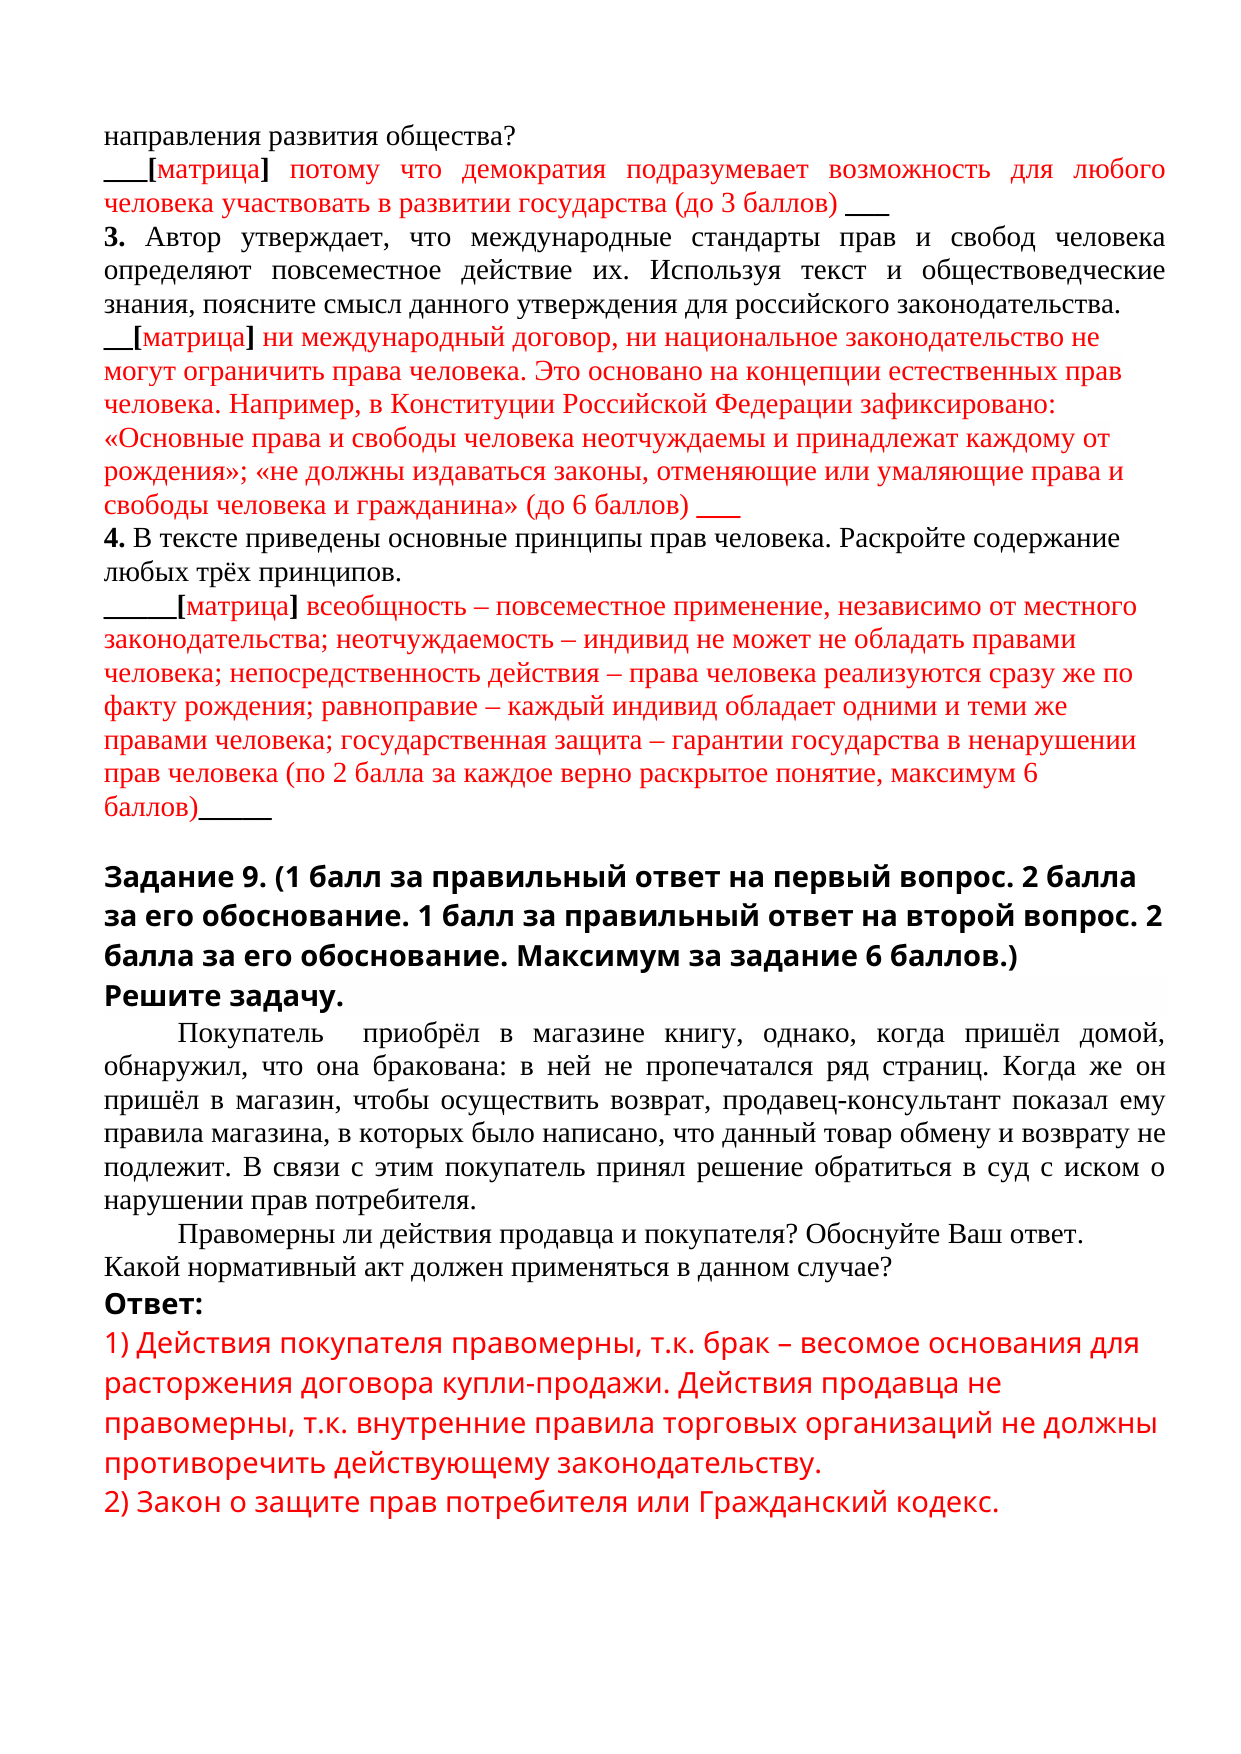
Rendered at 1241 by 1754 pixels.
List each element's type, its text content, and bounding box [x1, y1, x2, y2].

text 3. Автор утверждает, что международные стандарты прав и свобод человека определяют повсеместное действие их. Используя текст и обществоведческие знания, поясните смысл данного утверждения для российского законодательства. [103, 219, 1167, 319]
text Решите задачу. [103, 975, 1167, 1015]
text _____[матрица] всеобщность – повсеместное применение, независимо от местного законодательства; неотчуждаемость – индивид не может не обладать правами человека; непосредственность действия – права человека реализуются сразу же по факту рождения; равноправие – каждый индивид обладает одними и теми же правами человека; государственная защита – гарантии государства в ненарушении прав человека (по 2 балла за каждое верно раскрытое понятие, максимум 6 баллов)_____ [103, 588, 1167, 822]
text Задание 9. (1 балл за правильный ответ на первый вопрос. 2 балла за его обоснование. 1 балл за правильный ответ на второй вопрос. 2 балла за его обоснование. Максимум за задание 6 баллов.) [103, 856, 1167, 975]
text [103, 118, 1167, 152]
text ___[матрица] потому что демократия подразумевает возможность для любого человека участвовать в развитии государства (до 3 баллов) ___ [103, 152, 1167, 219]
text Покупатель приобрёл в магазине книгу, однако, когда пришёл домой, обнаружил, что она бракована: в ней не пропечатался ряд страниц. Когда же он пришёл в магазин, чтобы осуществить возврат, продавец-консультант показал ему правила магазина, в которых было написано, что данный товар обмену и возврату не подлежит. В связи с этим покупатель принял решение обратиться в суд с иском о нарушении прав потребителя. [103, 1015, 1167, 1216]
text Ответ: [103, 1283, 1167, 1323]
text 1) Действия покупателя правомерны, т.к. брак – весомое основания для расторжения договора купли-продажи. Действия продавца не правомерны, т.к. внутренние правила торговых организаций не должны противоречить действующему законодательству. [103, 1323, 1167, 1482]
text Правомерны ли действия продавца и покупателя? Обоснуйте Ваш ответ. Какой нормативный акт должен применяться в данном случае? [103, 1216, 1167, 1283]
text 2) Закон о защите прав потребителя или Гражданский кодекс. [103, 1482, 1167, 1521]
text __[матрица] ни международный договор, ни национальное законодательство не могут ограничить права человека. Это основано на концепции естественных прав человека. Например, в Конституции Российской Федерации зафиксировано: «Основные права и свободы человека неотчуждаемы и принадлежат каждому от рождения»; «не должны издаваться законы, отменяющие или умаляющие права и свободы человека и гражданина» (до 6 баллов) ___ 4. В тексте приведены основные принципы прав человека. Раскройте содержание любых трёх принципов. [103, 319, 1167, 588]
